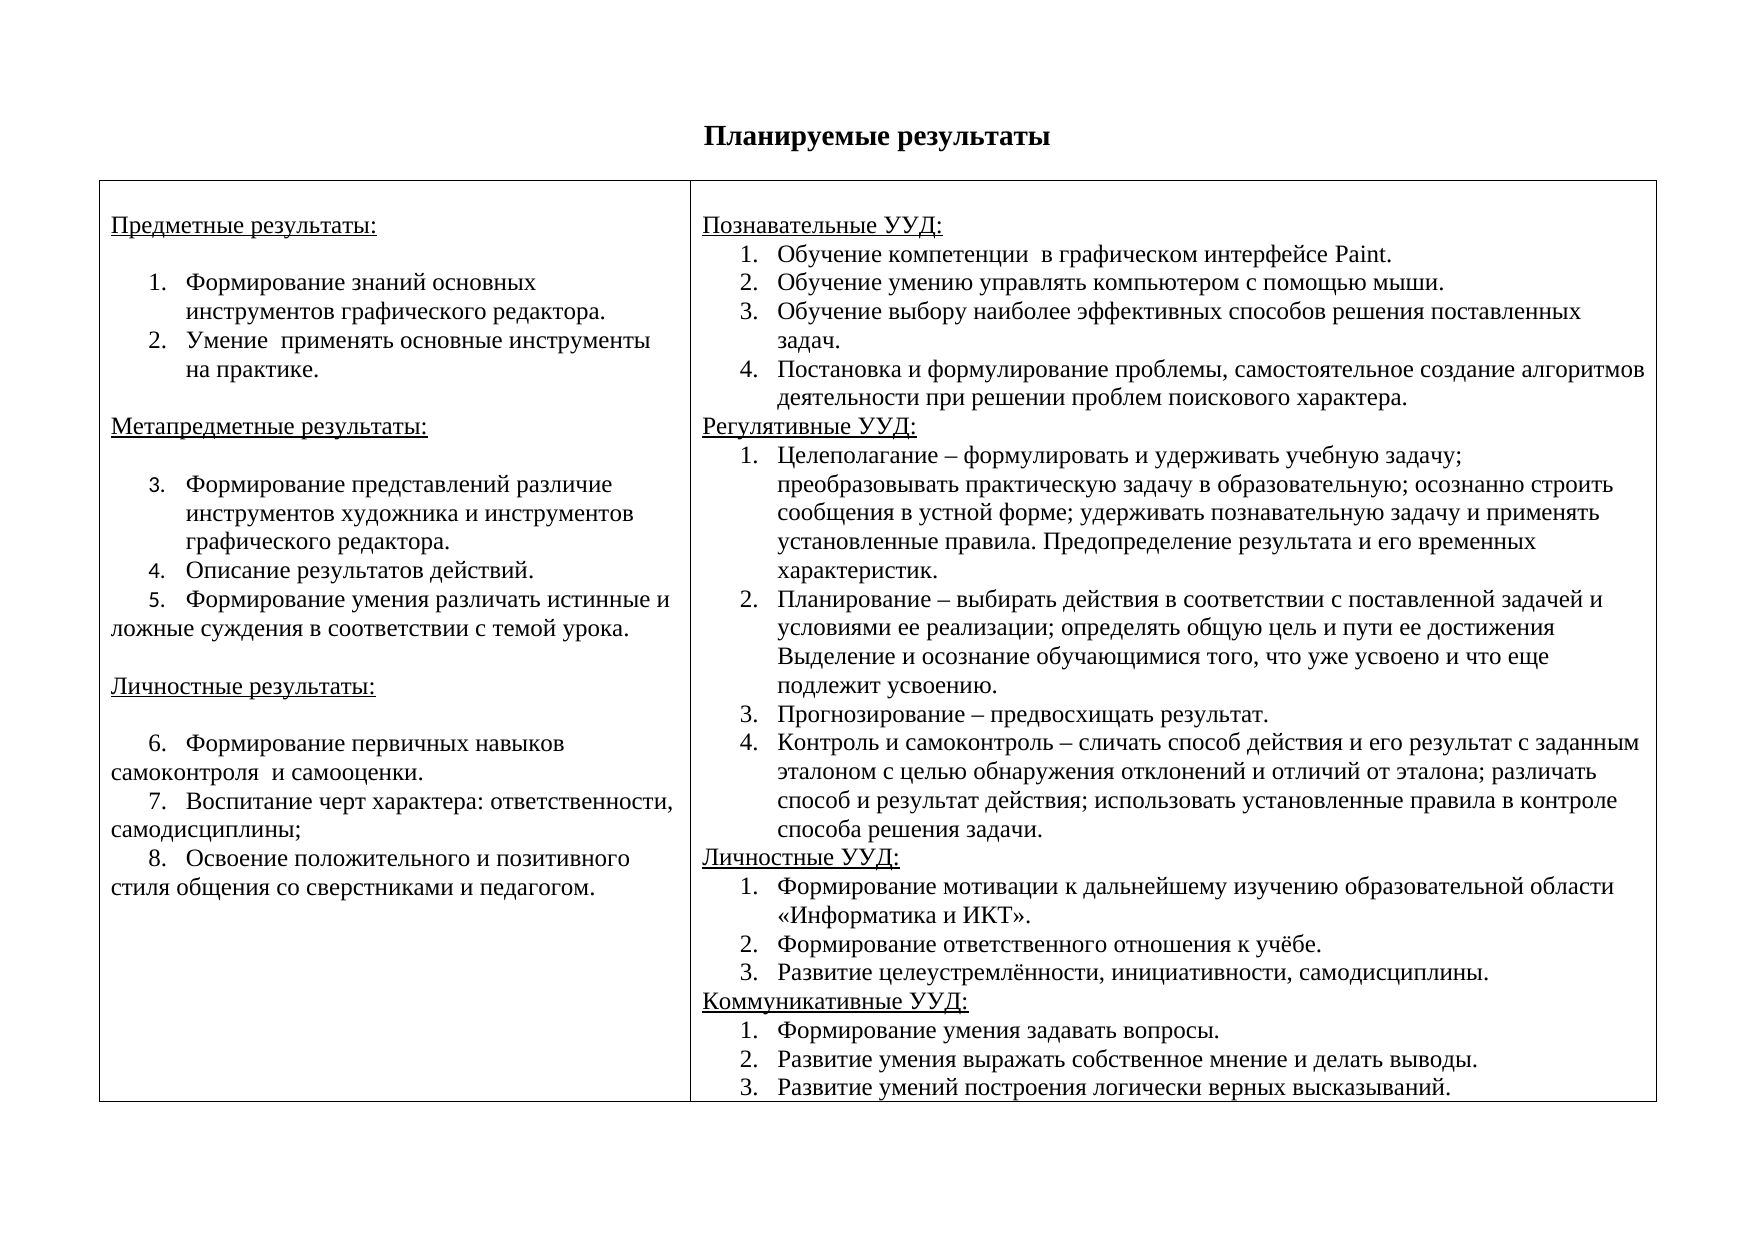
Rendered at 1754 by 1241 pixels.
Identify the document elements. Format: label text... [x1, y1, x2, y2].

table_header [100, 181, 690, 1101]
text Планируемые результаты [118, 118, 1636, 152]
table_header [691, 181, 1656, 1101]
